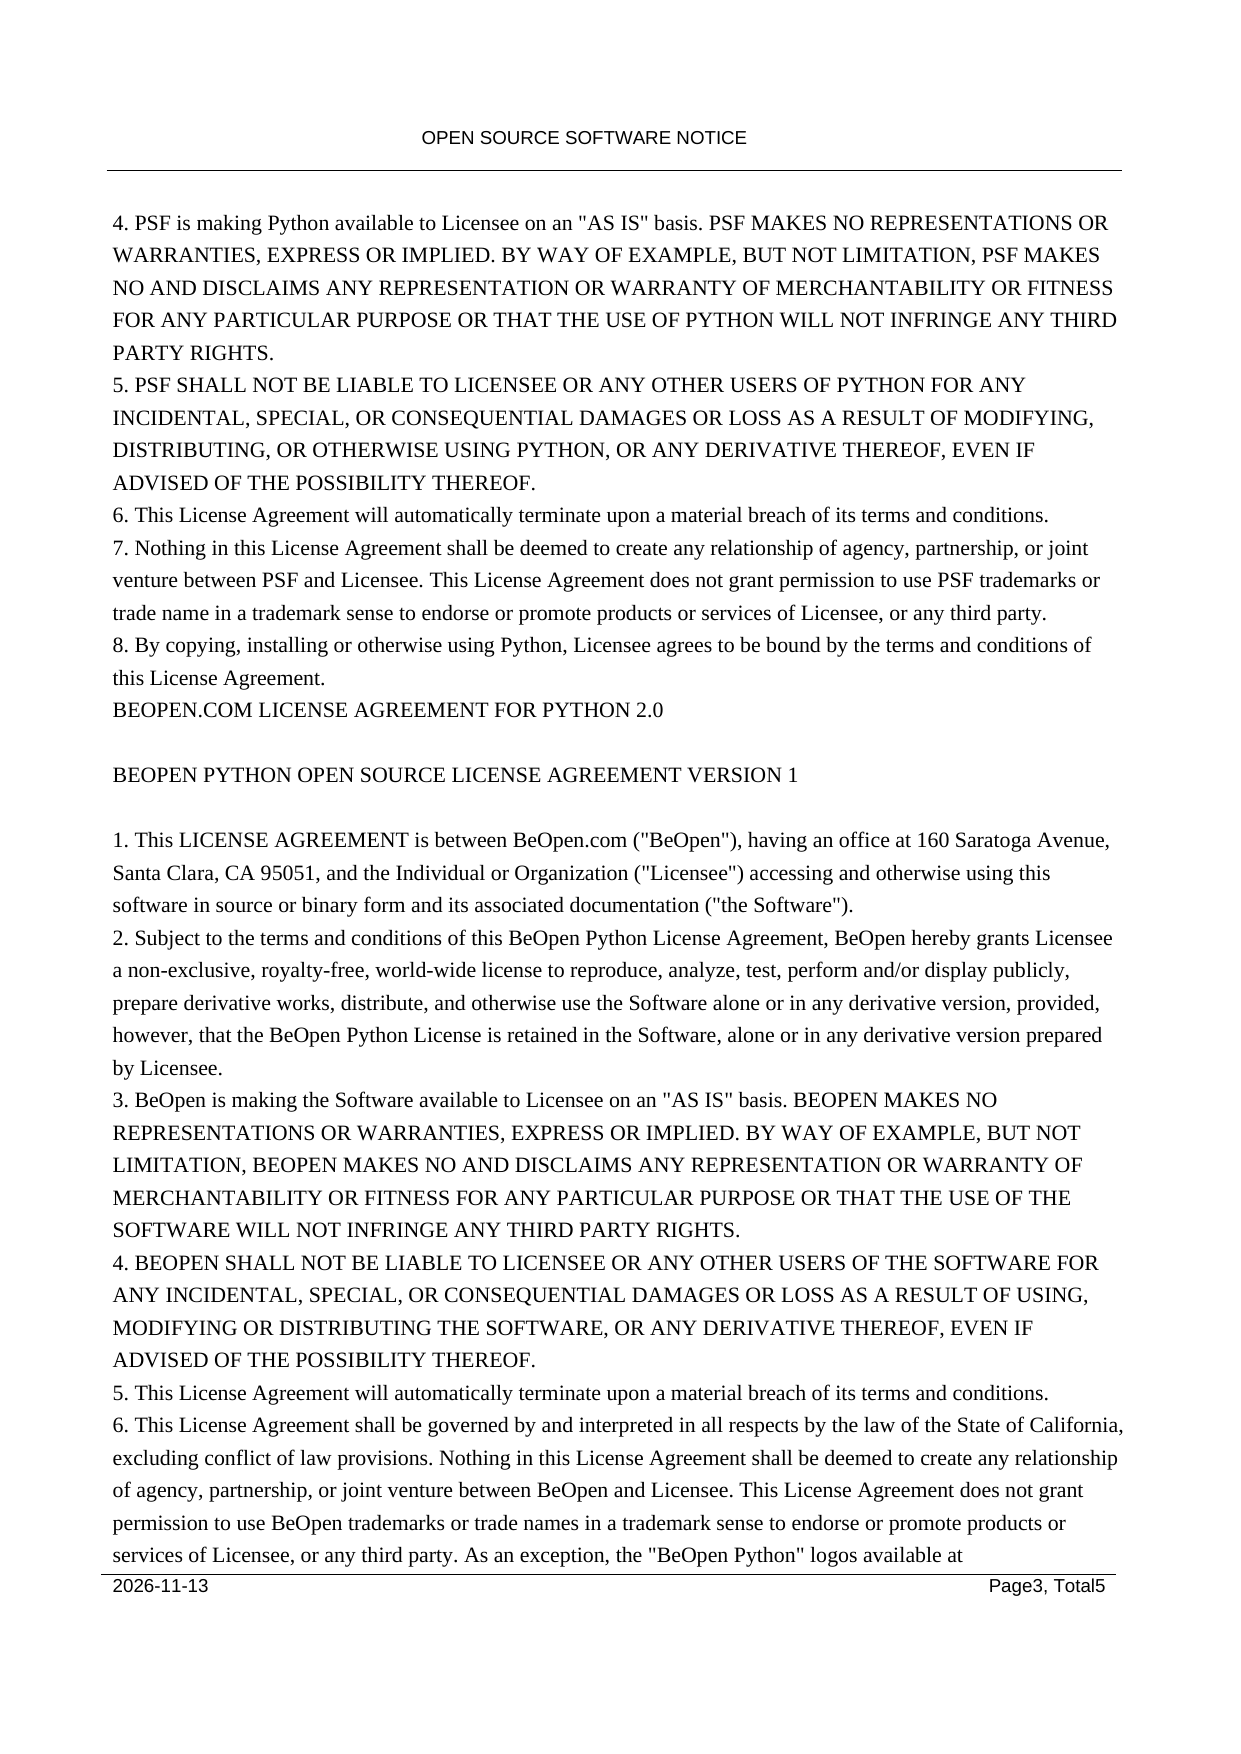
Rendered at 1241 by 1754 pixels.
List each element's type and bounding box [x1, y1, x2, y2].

text [112, 206, 1128, 1571]
